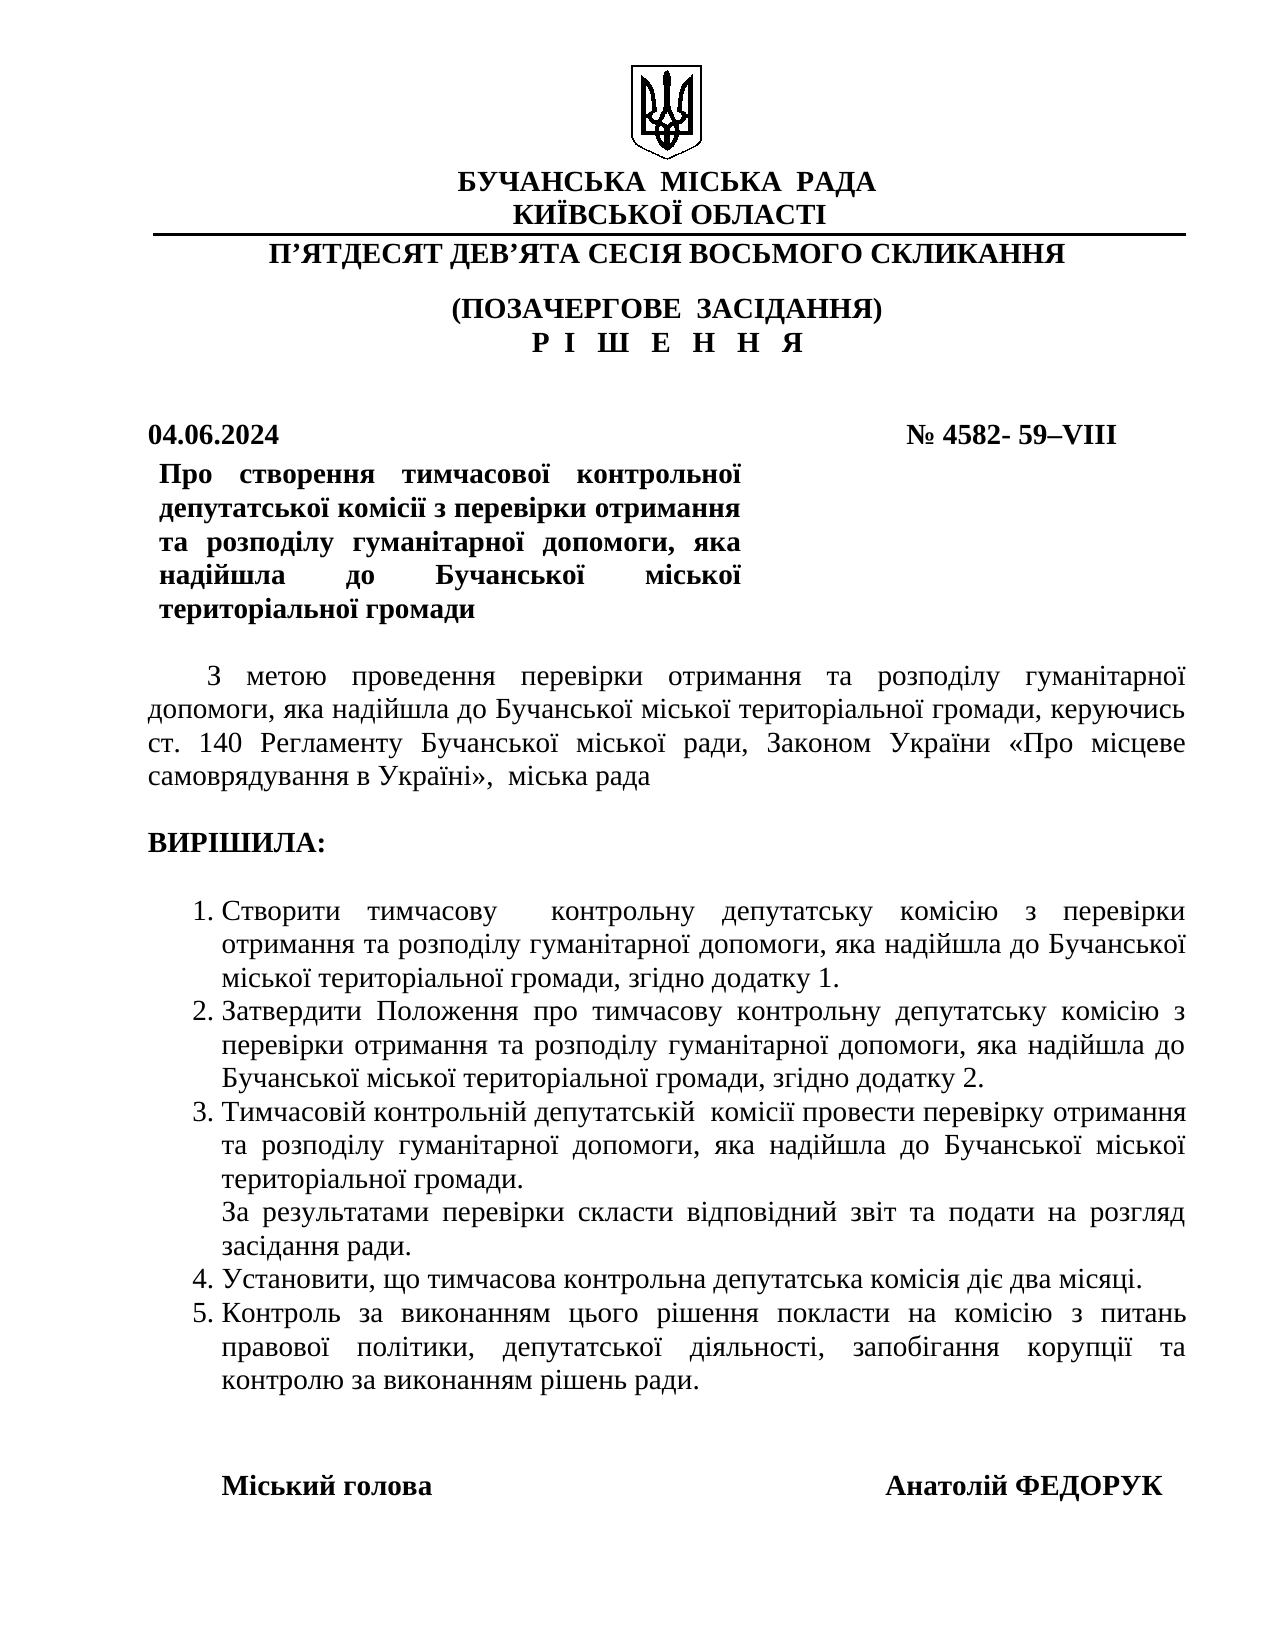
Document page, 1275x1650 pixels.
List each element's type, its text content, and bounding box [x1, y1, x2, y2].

text (ПОЗАЧЕРГОВЕ ЗАСІДАННЯ) [148, 291, 1186, 325]
text Міський голова Анатолій ФЕДОРУК [148, 1468, 1186, 1501]
list Створити тимчасову контрольну депутатську комісію з перевірки отримання та розподілу гуманітарної допомоги, яка надійшла до Бучанської міської територіальної громади, згідно додатку 1. [192, 893, 1186, 993]
text За результатами перевірки скласти відповідний звіт та подати на розгляд засідання ради. [221, 1194, 1186, 1262]
text БУЧАНСЬКА МІСЬКА РАДА [148, 164, 1186, 197]
table_header Про створення тимчасової контрольної депутатської комісії з перевірки отримання та розподілу гуманітарної допомоги, яка надійшла до Бучанської міської територіальної громади [148, 457, 752, 624]
list Контроль за виконанням цього рішення покласти на комісію з питань правової політики, депутатської діяльності, запобігання корупції та контролю за виконанням рішень ради. [192, 1295, 1186, 1396]
text З метою проведення перевірки отримання та розподілу гуманітарної допомоги, яка надійшла до Бучанської міської територіальної громади, керуючись ст. 140 Регламенту Бучанської міської ради, Законом України «Про місцеве самоврядування в Україні», міська рада [148, 658, 1186, 792]
text КИЇВСЬКОЇ ОБЛАСТІ [153, 197, 1186, 233]
list Тимчасовій контрольній депутатській комісії провести перевірку отримання та розподілу гуманітарної допомоги, яка надійшла до Бучанської міської територіальної громади. [192, 1094, 1186, 1194]
list Установити, що тимчасова контрольна депутатська комісія діє два місяці. [192, 1262, 1186, 1295]
list Затвердити Положення про тимчасову контрольну депутатську комісію з перевірки отримання та розподілу гуманітарної допомоги, яка надійшла до Бучанської міської територіальної громади, згідно додатку 2. [192, 993, 1186, 1094]
text 04.06.2024 № 4582- 59–VІIІ [148, 417, 1186, 450]
text П’ЯТДЕСЯТ ДЕВ’ЯТА СЕСІЯ ВОСЬМОГО СКЛИКАННЯ [148, 236, 1186, 270]
text Р І Ш Е Н Н Я [148, 325, 1186, 358]
text ВИРІШИЛА: [148, 826, 1186, 859]
